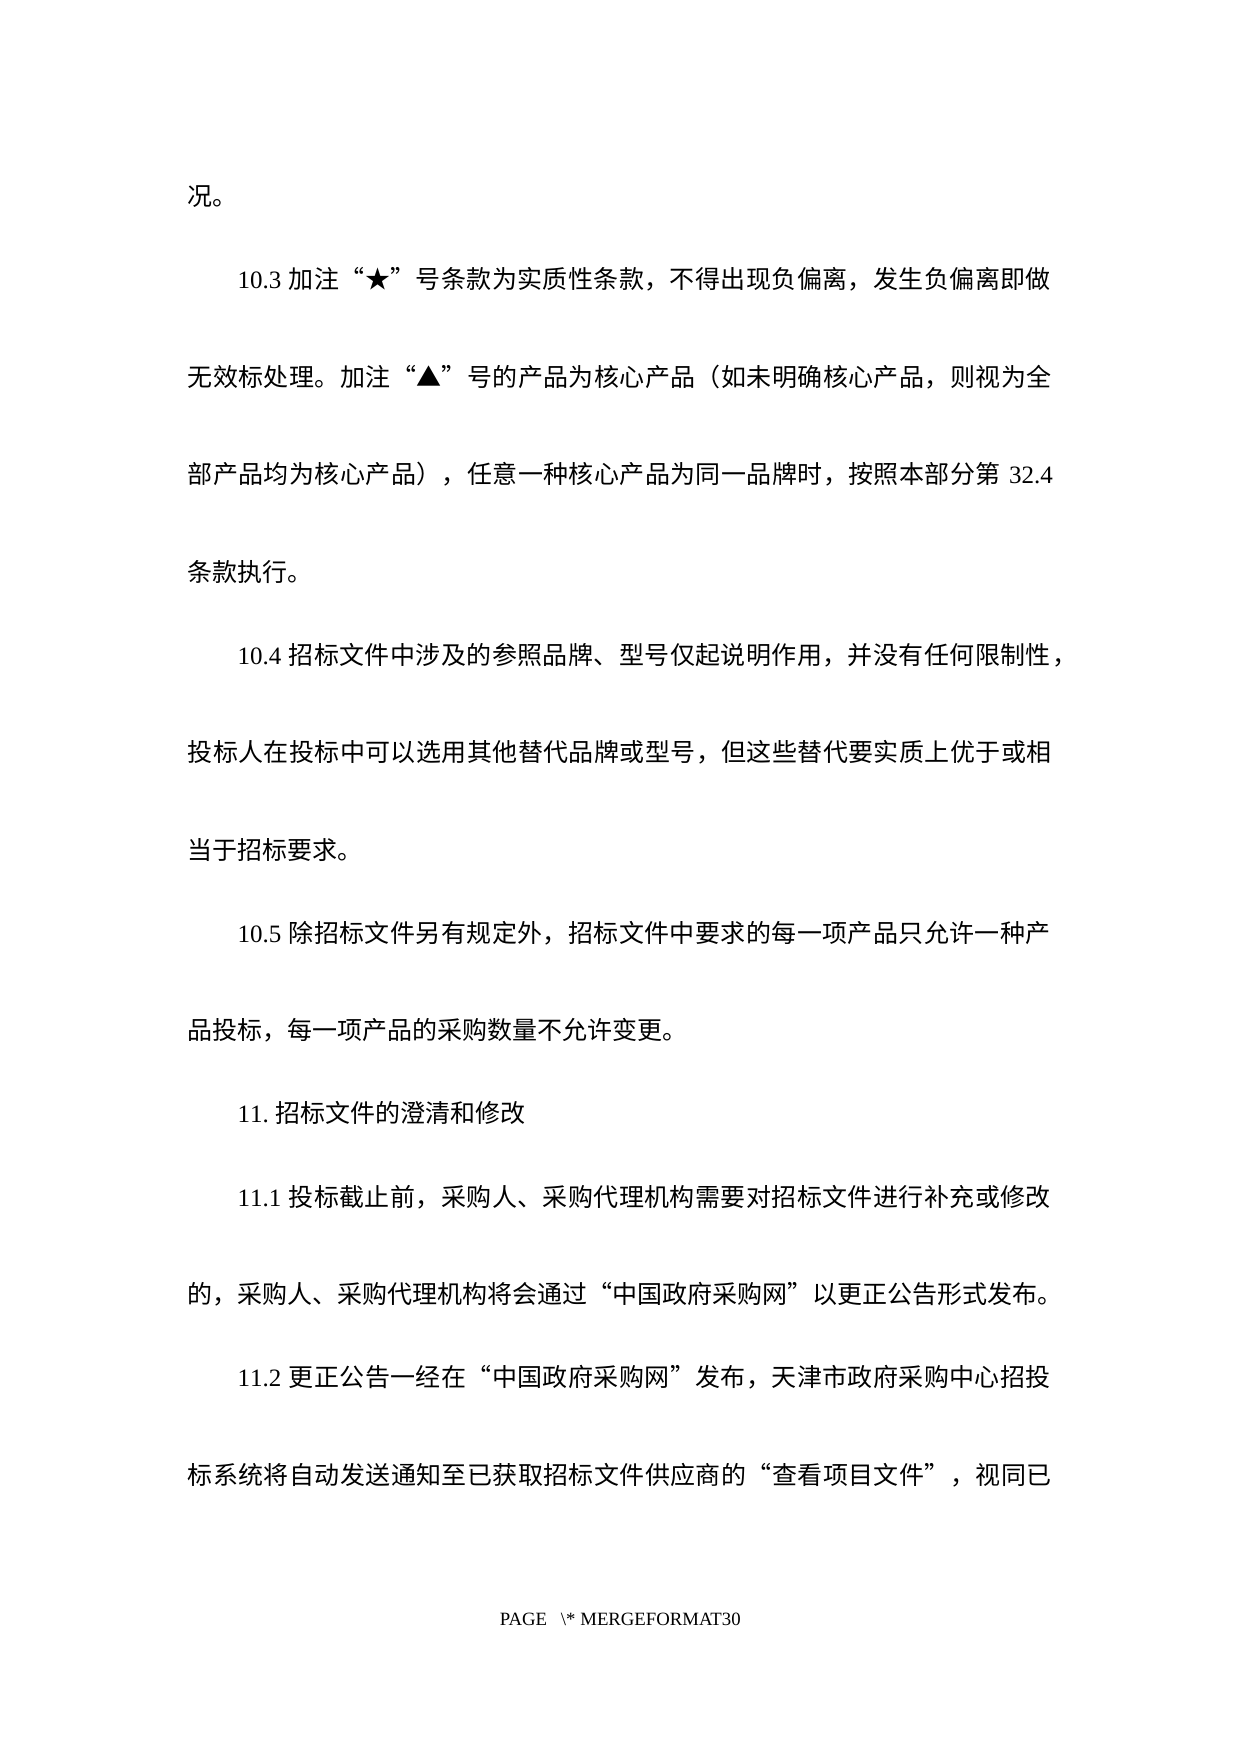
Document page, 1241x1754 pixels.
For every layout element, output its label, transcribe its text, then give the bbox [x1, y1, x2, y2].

text 10.4 招标文件中涉及的参照品牌、型号仅起说明作用，并没有任何限制性，投标人在投标中可以选用其他替代品牌或型号，但这些替代要实质上优于或相当于招标要求。 [187, 621, 1053, 881]
text 10.5 除招标文件另有规定外，招标文件中要求的每一项产品只允许一种产品投标，每一项产品的采购数量不允许变更。 [187, 899, 1053, 1061]
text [187, 162, 1053, 227]
text 11.1 投标截止前，采购人、采购代理机构需要对招标文件进行补充或修改的，采购人、采购代理机构将会通过“中国政府采购网”以更正公告形式发布。 [187, 1163, 1053, 1325]
text 10.3 加注“★”号条款为实质性条款，不得出现负偏离，发生负偏离即做无效标处理。加注“▲”号的产品为核心产品（如未明确核心产品，则视为全部产品均为核心产品），任意一种核心产品为同一品牌时，按照本部分第32.4条款执行。 [187, 245, 1053, 603]
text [187, 1343, 1053, 1506]
text 11. 招标文件的澄清和修改 [187, 1079, 1053, 1144]
